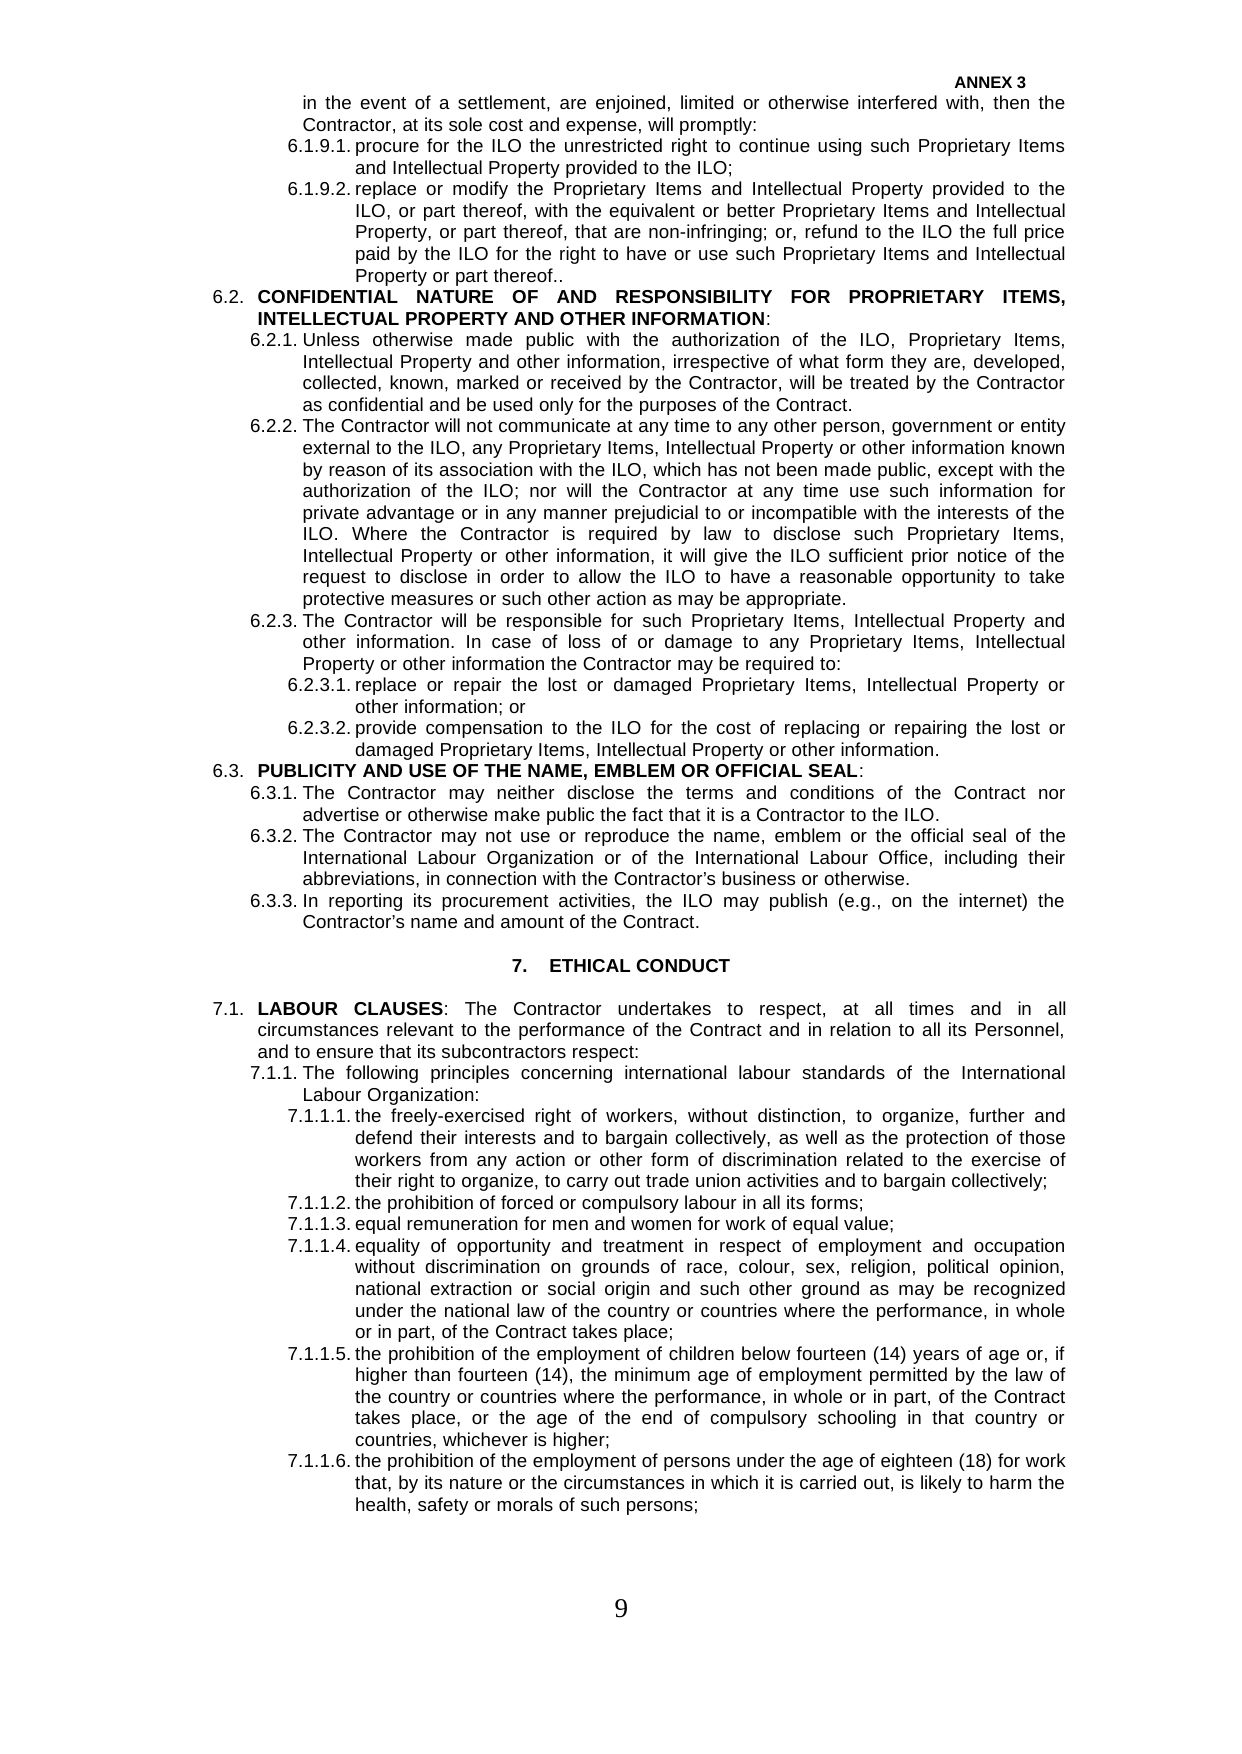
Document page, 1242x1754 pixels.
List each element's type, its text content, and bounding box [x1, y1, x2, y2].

list the freely-exercised right of workers, without distinction, to organize, further and defend their interests and to bargain collectively, as well as the protection of those workers from any action or other form of discrimination related to the exercise of their right to organize, to carry out trade union activities and to bargain collectively; [287, 1105, 1067, 1192]
list procure for the ILO the unrestricted right to continue using such Proprietary Items and Intellectual Property provided to the ILO; [287, 135, 1067, 178]
list LABOUR CLAUSES: The Contractor undertakes to respect, at all times and in all circumstances relevant to the performance of the Contract and in relation to all its Personnel, and to ensure that its subcontractors respect: [212, 998, 1067, 1062]
list the prohibition of the employment of children below fourteen (14) years of age or, if higher than fourteen (14), the minimum age of employment permitted by the law of the country or countries where the performance, in whole or in part, of the Contract takes place, or the age of the end of compulsory schooling in that country or countries, whichever is higher; [287, 1343, 1067, 1450]
list the prohibition of the employment of persons under the age of eighteen (18) for work that, by its nature or the circumstances in which it is carried out, is likely to harm the health, safety or morals of such persons; [287, 1450, 1067, 1515]
list PUBLICITY AND USE OF THE NAME, EMBLEM OR OFFICIAL SEAL: [212, 760, 1067, 782]
list In reporting its procurement activities, the ILO may publish (e.g., on the internet) the Contractor’s name and amount of the Contract. [250, 890, 1067, 933]
list The Contractor may not use or reproduce the name, emblem or the official seal of the International Labour Organization or of the International Labour Office, including their abbreviations, in connection with the Contractor’s business or otherwise. [250, 825, 1067, 890]
list equal remuneration for men and women for work of equal value; [287, 1213, 1067, 1235]
list replace or repair the lost or damaged Proprietary Items, Intellectual Property or other information; or [287, 674, 1067, 717]
list The Contractor may neither disclose the terms and conditions of the Contract nor advertise or otherwise make public the fact that it is a Contractor to the ILO. [250, 782, 1067, 825]
list provide compensation to the ILO for the cost of replacing or repairing the lost or damaged Proprietary Items, Intellectual Property or other information. [287, 717, 1067, 760]
list CONFIDENTIAL NATURE OF AND RESPONSIBILITY FOR PROPRIETARY ITEMS, INTELLECTUAL PROPERTY AND OTHER INFORMATION: [212, 286, 1067, 329]
list replace or modify the Proprietary Items and Intellectual Property provided to the ILO, or part thereof, with the equivalent or better Proprietary Items and Intellectual Property, or part thereof, that are non-infringing; or, refund to the ILO the full price paid by the ILO for the right to have or use such Proprietary Items and Intellectual Property or part thereof.. [287, 178, 1067, 286]
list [250, 92, 1067, 135]
list Unless otherwise made public with the authorization of the ILO, Proprietary Items, Intellectual Property and other information, irrespective of what form they are, developed, collected, known, marked or received by the Contractor, will be treated by the Contractor as confidential and be used only for the purposes of the Contract. [250, 329, 1067, 415]
list The Contractor will not communicate at any time to any other person, government or entity external to the ILO, any Proprietary Items, Intellectual Property or other information known by reason of its association with the ILO, which has not been made public, except with the authorization of the ILO; nor will the Contractor at any time use such information for private advantage or in any manner prejudicial to or incompatible with the interests of the ILO. Where the Contractor is required by law to disclose such Proprietary Items, Intellectual Property or other information, it will give the ILO sufficient prior notice of the request to disclose in order to allow the ILO to have a reasonable opportunity to take protective measures or such other action as may be appropriate. [250, 415, 1067, 609]
list equality of opportunity and treatment in respect of employment and occupation without discrimination on grounds of race, colour, sex, religion, political opinion, national extraction or social origin and such other ground as may be recognized under the national law of the country or countries where the performance, in whole or in part, of the Contract takes place; [287, 1235, 1067, 1343]
list The Contractor will be responsible for such Proprietary Items, Intellectual Property and other information. In case of loss of or damage to any Proprietary Items, Intellectual Property or other information the Contractor may be required to: [250, 609, 1067, 674]
list ETHICAL CONDUCT [175, 954, 1067, 976]
list the prohibition of forced or compulsory labour in all its forms; [287, 1192, 1067, 1213]
list The following principles concerning international labour standards of the International Labour Organization: [250, 1062, 1067, 1105]
